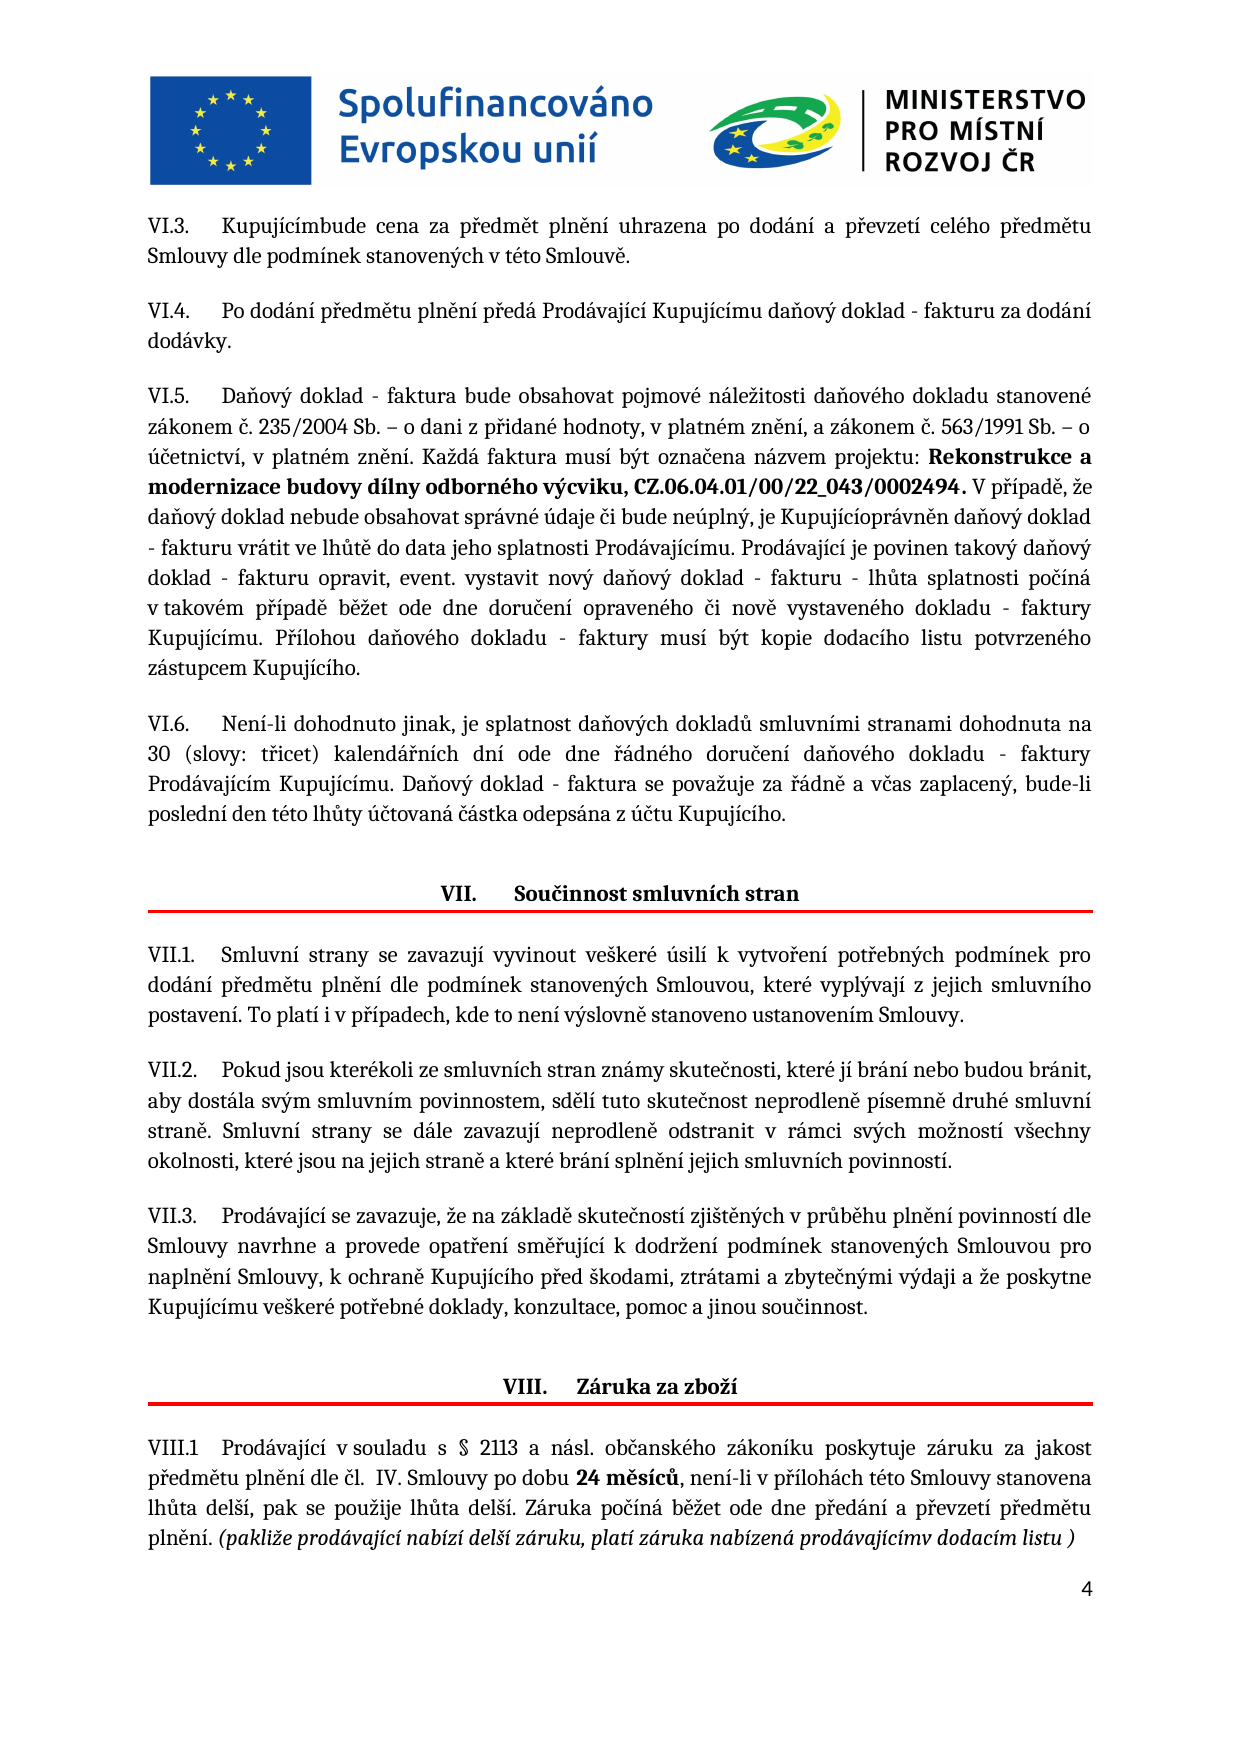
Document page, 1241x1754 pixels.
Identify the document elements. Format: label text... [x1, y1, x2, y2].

subtitle Kupujícímbude cena za předmět plnění uhrazena po dodání a převzetí celého předmětu Smlouvy dle podmínek stanovených v této Smlouvě. [148, 212, 1093, 269]
subtitle Není-li dohodnuto jinak, je splatnost daňových dokladů smluvními stranami dohodnuta na 30 (slovy: třicet) kalendářních dní ode dne řádného doručení daňového dokladu - faktury Prodávajícím Kupujícímu. Daňový doklad - faktura se považuje za řádně a včas zaplacený, bude-li poslední den této lhůty účtovaná částka odepsána z účtu Kupujícího. [148, 710, 1093, 827]
picture [147, 73, 1093, 188]
subtitle Daňový doklad - faktura bude obsahovat pojmové náležitosti daňového dokladu stanovené zákonem č. 235/2004 Sb. – o dani z přidané hodnoty, v platném znění, a zákonem č. 563/1991 Sb. – o účetnictví, v platném znění. Každá faktura musí být označena názvem projektu: Rekonstrukce a modernizace budovy dílny odborného výcviku, CZ.06.04.01/00/22_043/0002494. V případě, že daňový doklad nebude obsahovat správné údaje či bude neúplný, je Kupujícíoprávněn daňový doklad - fakturu vrátit ve lhůtě do data jeho splatnosti Prodávajícímu. Prodávající je povinen takový daňový doklad - fakturu opravit, event. vystavit nový daňový doklad - fakturu - lhůta splatnosti počíná v takovém případě běžet ode dne doručení opraveného či nově vystaveného dokladu - faktury Kupujícímu. Přílohou daňového dokladu - faktury musí být kopie dodacího listu potvrzeného zástupcem Kupujícího. [148, 383, 1093, 682]
subtitle Prodávající se zavazuje, že na základě skutečností zjištěných v průběhu plnění povinností dle Smlouvy navrhne a provede opatření směřující k dodržení podmínek stanovených Smlouvou pro naplnění Smlouvy, k ochraně Kupujícího před škodami, ztrátami a zbytečnými výdaji a že poskytne Kupujícímu veškeré potřebné doklady, konzultace, pomoc a jinou součinnost. [148, 1203, 1093, 1320]
subtitle Po dodání předmětu plnění předá Prodávající Kupujícímu daňový doklad - fakturu za dodání dodávky. [148, 298, 1093, 354]
subtitle VIII.1 Prodávající v souladu s § 2113 a násl. občanského zákoníku poskytuje záruku za jakost předmětu plnění dle čl. IV. Smlouvy po dobu 24 měsíců, není-li v přílohách této Smlouvy stanovena lhůta delší, pak se použije lhůta delší. Záruka počíná běžet ode dne předání a převzetí předmětu plnění. (pakliže prodávající nabízí delší záruku, platí záruka nabízená prodávajícímv dodacím listu ) [148, 1434, 1093, 1551]
subtitle Záruka za zboží [148, 1374, 1093, 1402]
subtitle Smluvní strany se zavazují vyvinout veškeré úsilí k vytvoření potřebných podmínek pro dodání předmětu plnění dle podmínek stanovených Smlouvou, které vyplývají z jejich smluvního postavení. To platí i v případech, kde to není výslovně stanoveno ustanovením Smlouvy. [148, 942, 1093, 1028]
subtitle Součinnost smluvních stran [148, 881, 1093, 910]
subtitle Pokud jsou kterékoli ze smluvních stran známy skutečnosti, které jí brání nebo budou bránit, aby dostála svým smluvním povinnostem, sdělí tuto skutečnost neprodleně písemně druhé smluvní straně. Smluvní strany se dále zavazují neprodleně odstranit v rámci svých možností všechny okolnosti, které jsou na jejich straně a které brání splnění jejich smluvních povinností. [148, 1057, 1093, 1174]
